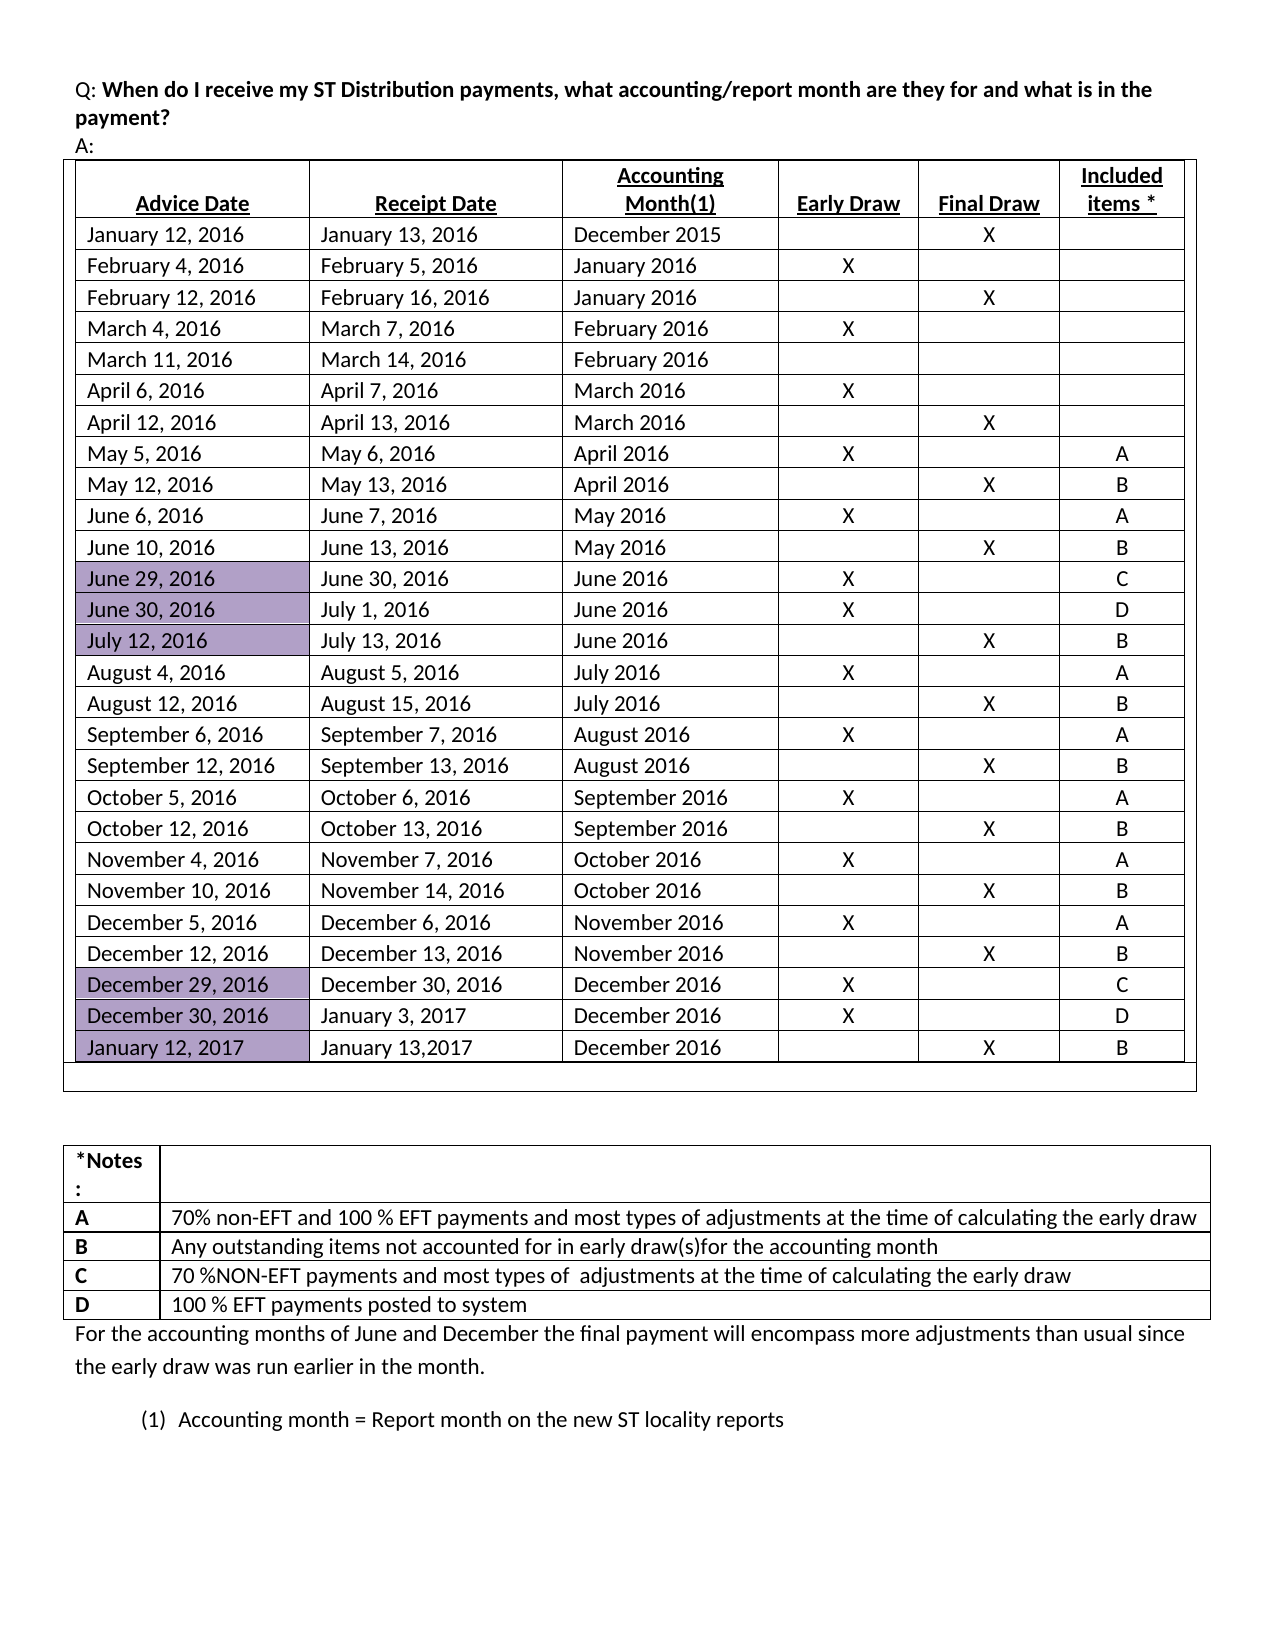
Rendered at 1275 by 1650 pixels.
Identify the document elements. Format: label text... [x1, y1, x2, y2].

table_header [779, 687, 918, 717]
table_header [919, 218, 1059, 249]
table_header [1060, 281, 1184, 311]
table_header [1060, 406, 1184, 436]
table_header [779, 875, 918, 905]
table_header [919, 1000, 1059, 1030]
table_cell A [64, 1203, 159, 1231]
table_header [563, 161, 778, 217]
table_header [779, 718, 918, 749]
table_header [1060, 375, 1184, 405]
table_cell 100 % EFT payments posted to system [161, 1291, 1210, 1318]
table_cell 70 %NON-EFT payments and most types of adjustments at the time of calculating the early draw [161, 1261, 1210, 1289]
table_header [563, 1000, 778, 1030]
table_header [76, 687, 309, 717]
table_header [919, 468, 1059, 499]
table_cell D [64, 1291, 159, 1318]
table_header [310, 281, 562, 311]
table_header [779, 406, 918, 436]
table_cell B [64, 1233, 159, 1260]
table_header [76, 281, 309, 311]
table_header [76, 312, 309, 342]
table_header [779, 656, 918, 686]
text A: [75, 131, 1200, 159]
table_header [563, 625, 778, 655]
table_header [76, 781, 309, 811]
table_cell C [64, 1261, 159, 1289]
table_header [76, 218, 309, 249]
table_header [919, 781, 1059, 811]
table_header [779, 625, 918, 655]
table_header [1060, 218, 1184, 249]
table_header [919, 406, 1059, 436]
table_header [310, 500, 562, 530]
table_header [76, 906, 309, 936]
table_header [779, 281, 918, 311]
table_header [779, 1031, 918, 1061]
table_header [779, 531, 918, 561]
table_header [76, 656, 309, 686]
table_header [310, 687, 562, 717]
table_header [1185, 160, 1196, 1062]
table_header [563, 906, 778, 936]
table_header [919, 375, 1059, 405]
table_header [310, 781, 562, 811]
table_header [1060, 250, 1184, 280]
table_header [919, 250, 1059, 280]
table_header [563, 375, 778, 405]
table_header [919, 500, 1059, 530]
table_header [919, 562, 1059, 592]
text Q: When do I receive my ST Distribution payments, what accounting/report month are they for and what is in the payment? [75, 75, 1200, 131]
table_header [310, 656, 562, 686]
table_header [779, 1000, 918, 1030]
table_cell Any outstanding items not accounted for in early draw(s)for the accounting month [161, 1233, 1210, 1260]
table_header [779, 812, 918, 842]
table_header [1060, 781, 1184, 811]
table_header [563, 718, 778, 749]
table_header [563, 687, 778, 717]
table_header [76, 468, 309, 499]
table_header [779, 906, 918, 936]
table_header [779, 562, 918, 592]
table_header [919, 812, 1059, 842]
table_header [76, 437, 309, 467]
table_header [310, 375, 562, 405]
table_header [563, 593, 778, 624]
table_header [1060, 812, 1184, 842]
table_header [563, 781, 778, 811]
table_header [76, 812, 309, 842]
table_cell 70% non-EFT and 100 % EFT payments and most types of adjustments at the time of calculating the early draw [161, 1203, 1210, 1231]
table_header [779, 781, 918, 811]
table_header [1060, 843, 1184, 874]
table_header [310, 343, 562, 374]
table_header [779, 375, 918, 405]
table_header [1060, 562, 1184, 592]
table_header [1060, 500, 1184, 530]
table_header [1060, 875, 1184, 905]
table_header [563, 968, 778, 999]
table_header [563, 812, 778, 842]
table_header [76, 718, 309, 749]
table_header [1060, 718, 1184, 749]
table_header [64, 160, 75, 1062]
table_header [1060, 687, 1184, 717]
table_header [1060, 531, 1184, 561]
table_header [1060, 625, 1184, 655]
table_header [919, 937, 1059, 967]
table_header [310, 875, 562, 905]
table_header [779, 437, 918, 467]
table_header [563, 1031, 778, 1061]
table_header [563, 875, 778, 905]
table_header [310, 468, 562, 499]
table_header [779, 218, 918, 249]
table_header [76, 875, 309, 905]
table_header [1060, 937, 1184, 967]
table_header [76, 937, 309, 967]
table_header [779, 843, 918, 874]
table_header [1060, 968, 1184, 999]
table_header [779, 343, 918, 374]
table_header [779, 750, 918, 780]
table_header [310, 218, 562, 249]
table_header [779, 500, 918, 530]
table_header [310, 250, 562, 280]
table_header [1060, 437, 1184, 467]
table_header [310, 406, 562, 436]
table_header [310, 1000, 562, 1030]
table_header [563, 656, 778, 686]
table_header [1060, 343, 1184, 374]
table_header [1060, 906, 1184, 936]
table_header [310, 562, 562, 592]
table_header [563, 468, 778, 499]
table_header [919, 875, 1059, 905]
table_header [76, 343, 309, 374]
table_header [76, 250, 309, 280]
table_header [563, 406, 778, 436]
table_header [563, 562, 778, 592]
table_header [310, 812, 562, 842]
table_header [919, 656, 1059, 686]
table_header [310, 593, 562, 624]
table_header [779, 161, 918, 217]
table_header [779, 312, 918, 342]
table_header [919, 625, 1059, 655]
table_header *Notes: [64, 1146, 159, 1202]
table_header [779, 937, 918, 967]
table_header [779, 593, 918, 624]
table_header [919, 750, 1059, 780]
table_header [1060, 312, 1184, 342]
table_header [563, 531, 778, 561]
table_header [1060, 1000, 1184, 1030]
table_header [1060, 656, 1184, 686]
table_cell [64, 1063, 1196, 1091]
table_header [919, 843, 1059, 874]
table_header [1060, 593, 1184, 624]
table_header [919, 687, 1059, 717]
table_header [563, 937, 778, 967]
table_header [919, 531, 1059, 561]
table_header [310, 968, 562, 999]
list Accounting month = Report month on the new ST locality reports [141, 1405, 1200, 1433]
table_header [1060, 750, 1184, 780]
table_header [919, 437, 1059, 467]
table_header [310, 531, 562, 561]
text For the accounting months of June and December the final payment will encompass more adjustments than usual since the early draw was run earlier in the month. [75, 1320, 1200, 1380]
table_header [563, 500, 778, 530]
table_header [919, 161, 1059, 217]
table_header [779, 250, 918, 280]
table_header [310, 750, 562, 780]
table_header [310, 843, 562, 874]
table_header [919, 968, 1059, 999]
table_header [76, 406, 309, 436]
table_header [563, 250, 778, 280]
table_header [563, 843, 778, 874]
table_header [563, 437, 778, 467]
table_header [919, 343, 1059, 374]
table_header [310, 906, 562, 936]
table_header [1060, 1031, 1184, 1061]
table_header [919, 906, 1059, 936]
table_header [563, 281, 778, 311]
table_header [310, 437, 562, 467]
table_header [310, 1031, 562, 1061]
table_header [76, 531, 309, 561]
table_header [310, 718, 562, 749]
table_header [919, 593, 1059, 624]
table_header [919, 718, 1059, 749]
table_header [76, 843, 309, 874]
table_header [310, 625, 562, 655]
table_header [779, 468, 918, 499]
table_header [779, 968, 918, 999]
table_header [76, 750, 309, 780]
table_header [563, 343, 778, 374]
table_header [310, 312, 562, 342]
table_header [919, 281, 1059, 311]
table_header [76, 375, 309, 405]
table_header [310, 937, 562, 967]
table_header [161, 1146, 1210, 1202]
table_header [76, 500, 309, 530]
table_header [919, 312, 1059, 342]
table_header [563, 750, 778, 780]
table_header [563, 312, 778, 342]
table_header [1060, 468, 1184, 499]
table_header [919, 1031, 1059, 1061]
table_header [563, 218, 778, 249]
